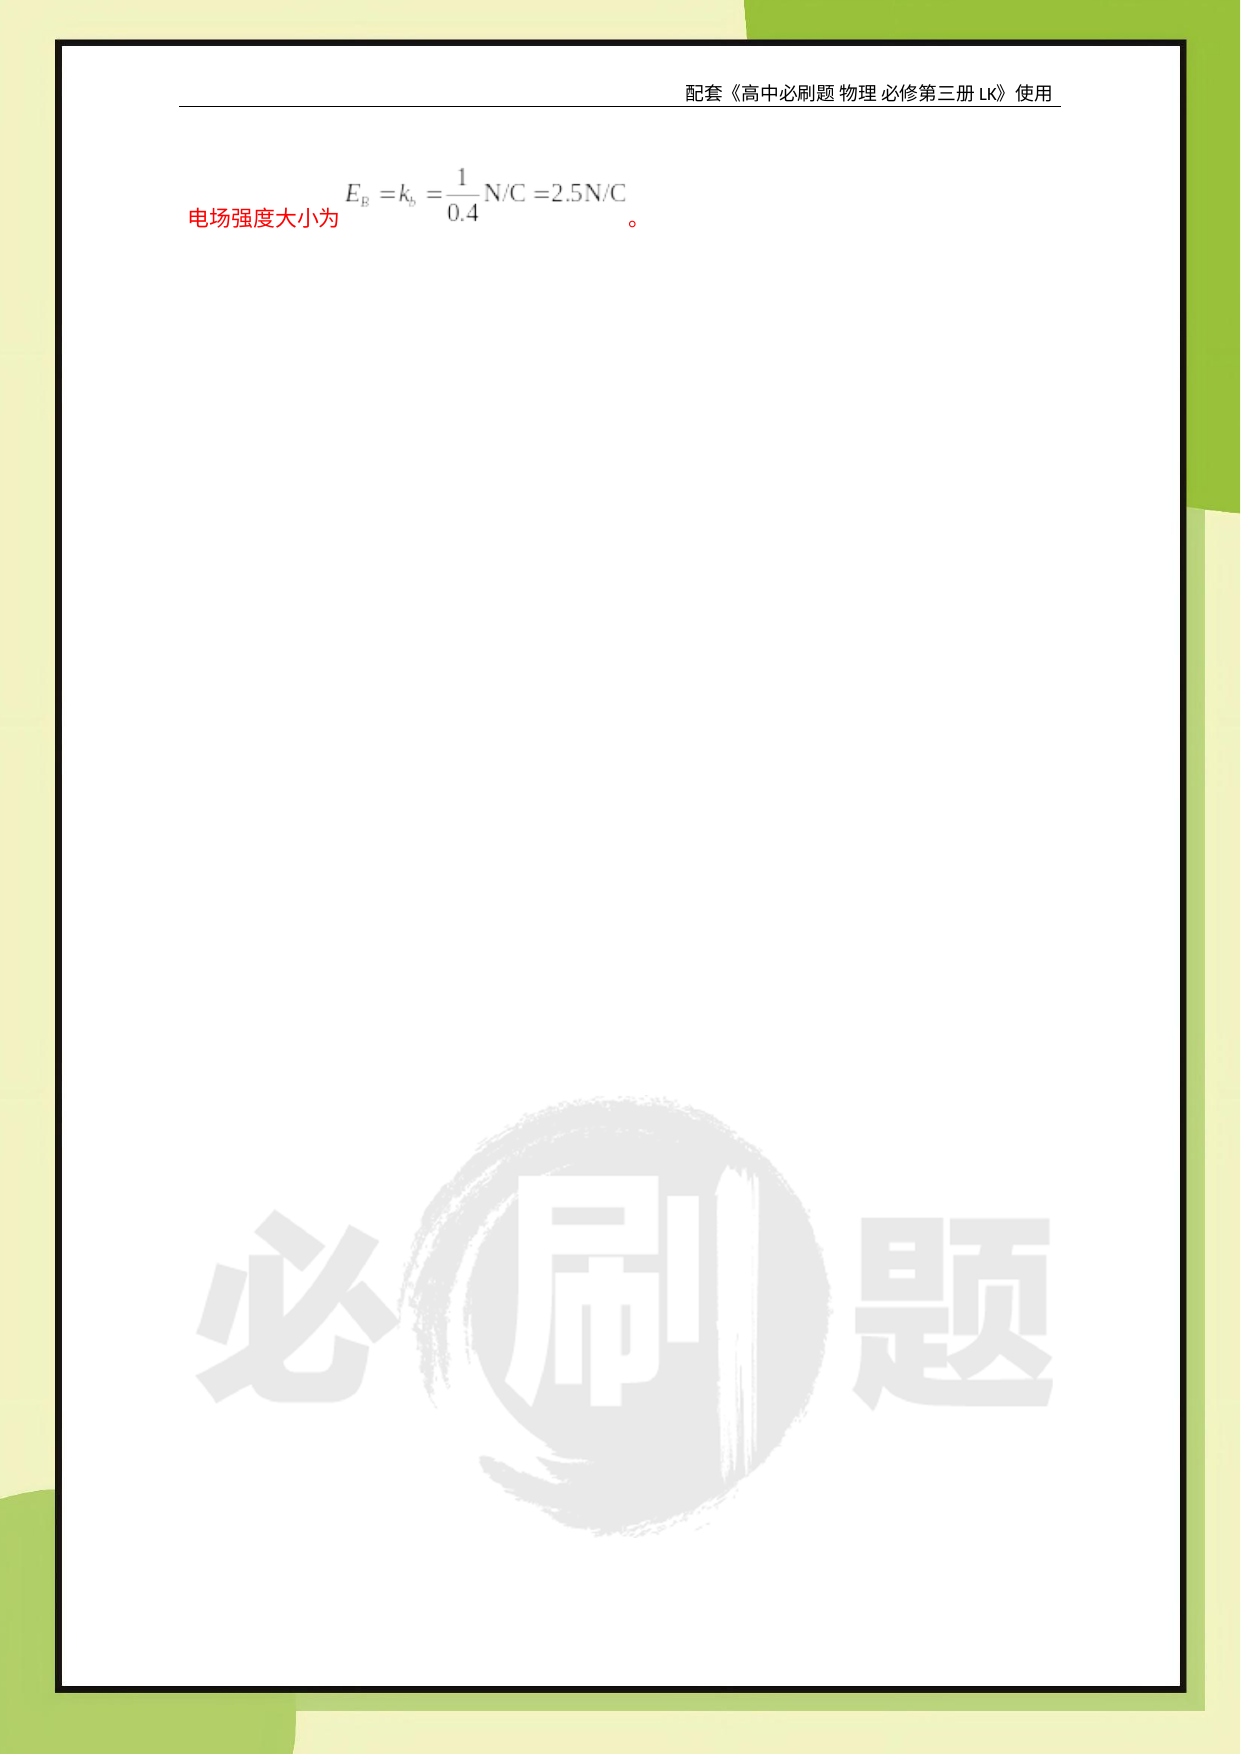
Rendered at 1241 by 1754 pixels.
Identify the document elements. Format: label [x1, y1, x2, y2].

text [187, 162, 1053, 259]
picture [0, 0, 1241, 1754]
